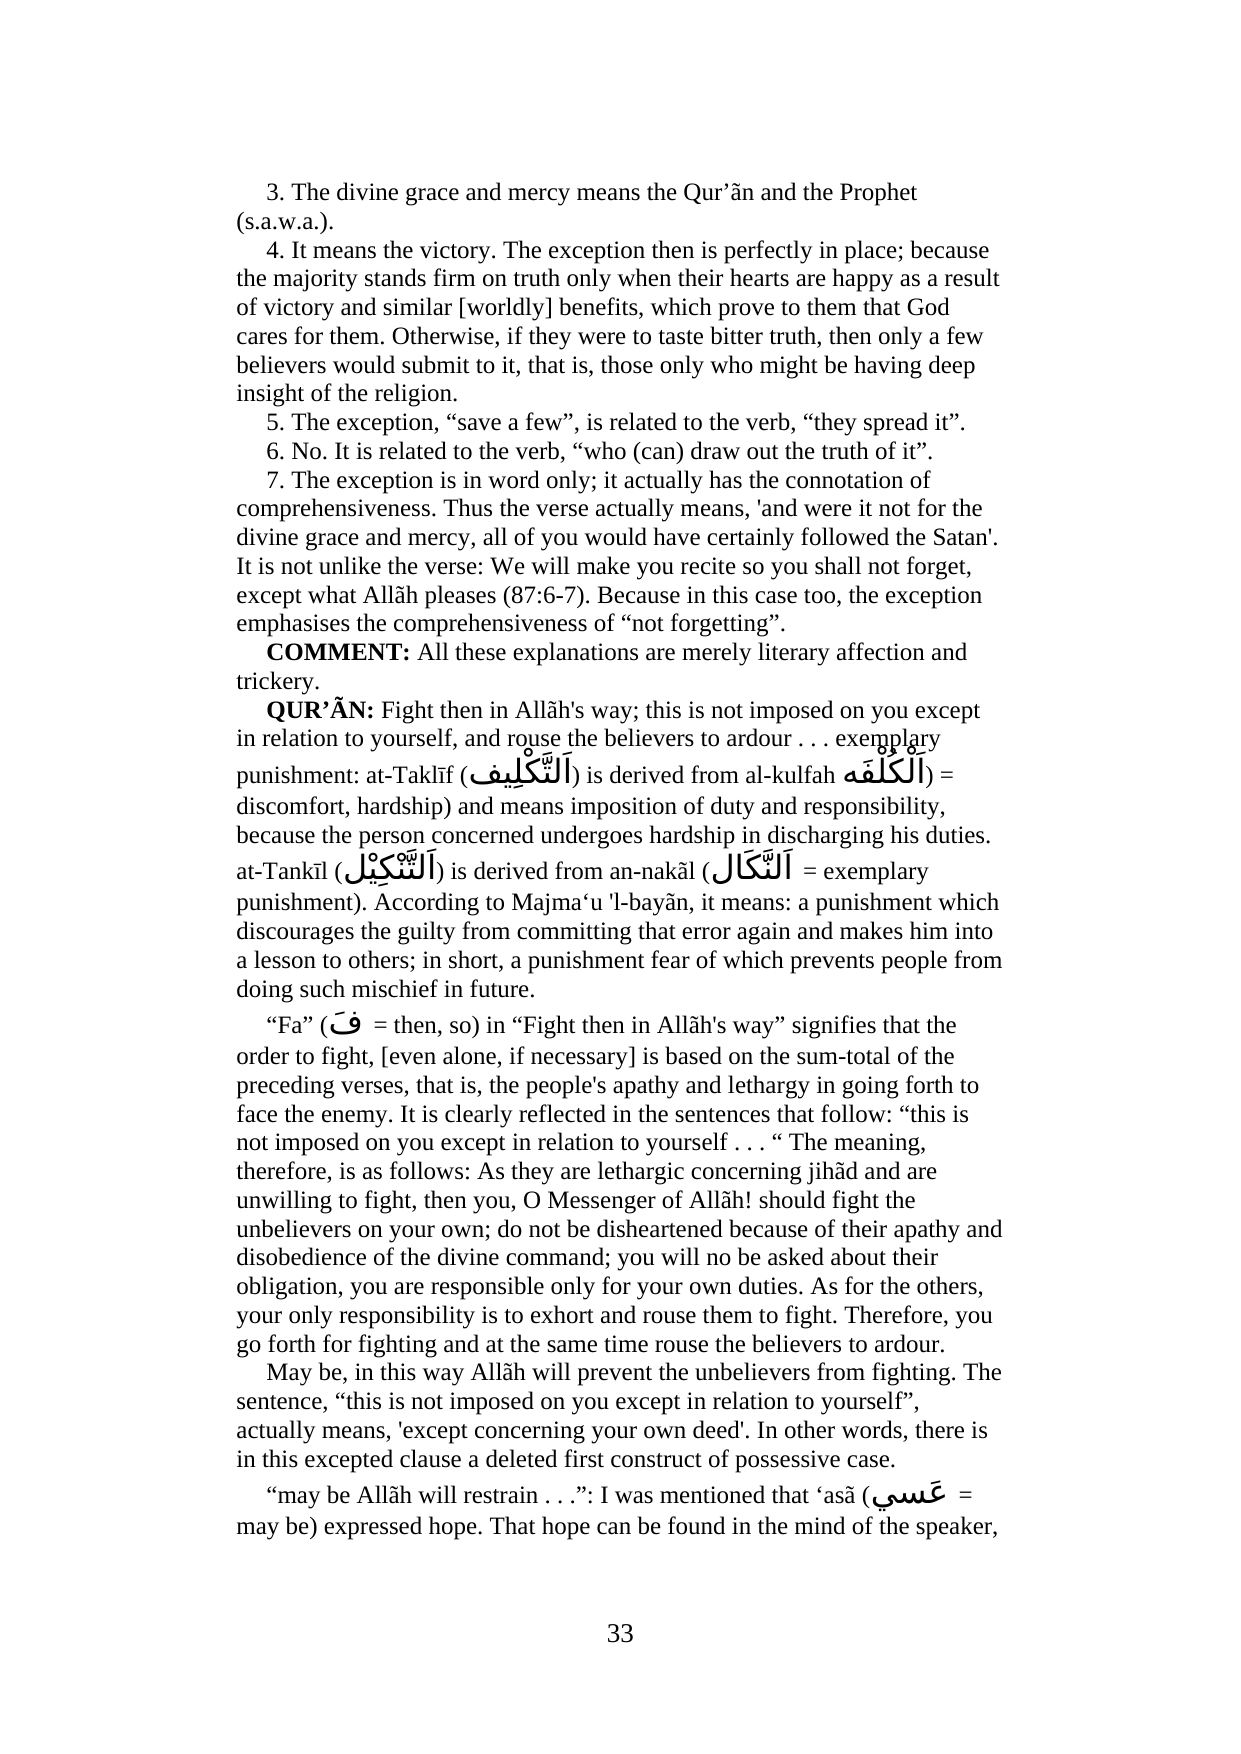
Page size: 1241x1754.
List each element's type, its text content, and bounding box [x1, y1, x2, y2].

text 3. The divine grace and mercy means the Qur’ãn and the Prophet (s.a.w.a.). [236, 177, 1004, 235]
text 5. The exception, “save a few”, is related to the verb, “they spread it”. [236, 407, 1004, 436]
text QUR’ÃN: Fight then in Allãh's way; this is not imposed on you except in relation to yourself, and rouse the believers to ardour . . . exemplary punishment: at-Taklīf (اَلتَّكْلِيف) is derived from al-kulfah اَلْكُلْفَه) = discomfort, hardship) and means imposition of duty and responsibility, because the person concerned undergoes hardship in discharging his duties. at-Tankīl (اَلتَّنْكِيْل) is derived from an-nakãl (اَلنَّكَال = exemplary punishment). According to Majma‘u 'l-bayãn, it means: a punishment which discourages the guilty from committing that error again and makes him into a lesson to others; in short, a punishment fear of which prevents people from doing such mischief in future. [236, 695, 1004, 1002]
text COMMENT: All these explanations are merely literary affection and trickery. [236, 637, 1004, 695]
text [236, 1472, 1004, 1540]
text “Fa” (فَ = then, so) in “Fight then in Allãh's way” signifies that the order to fight, [even alone, if necessary] is based on the sum-total of the preceding verses, that is, the people's apathy and lethargy in going forth to face the enemy. It is clearly reflected in the sentences that follow: “this is not imposed on you except in relation to yourself . . . “ The meaning, therefore, is as follows: As they are lethargic concerning jihãd and are unwilling to fight, then you, O Messenger of Allãh! should fight the unbelievers on your own; do not be disheartened because of their apathy and disobedience of the divine command; you will no be asked about their obligation, you are responsible only for your own duties. As for the others, your only responsibility is to exhort and rouse them to fight. Therefore, you go forth for fighting and at the same time rouse the believers to ardour. [236, 1002, 1004, 1357]
text 7. The exception is in word only; it actually has the connotation of comprehensiveness. Thus the verse actually means, 'and were it not for the divine grace and mercy, all of you would have certainly followed the Satan'. It is not unlike the verse: We will make you recite so you shall not forget, except what Allãh pleases (87:6-7). Because in this case too, the exception emphasises the comprehensiveness of “not forgetting”. [236, 465, 1004, 637]
text 6. No. It is related to the verb, “who (can) draw out the truth of it”. [236, 436, 1004, 465]
text May be, in this way Allãh will prevent the unbelievers from fighting. The sentence, “this is not imposed on you except in relation to yourself”, actually means, 'except concerning your own deed'. In other words, there is in this excepted clause a deleted first construct of possessive case. [236, 1357, 1004, 1472]
text 4. It means the victory. The exception then is perfectly in place; because the majority stands firm on truth only when their hearts are happy as a result of victory and similar [worldly] benefits, which prove to them that God cares for them. Otherwise, if they were to taste bitter truth, then only a few believers would submit to it, that is, those only who might be having deep insight of the religion. [236, 235, 1004, 407]
